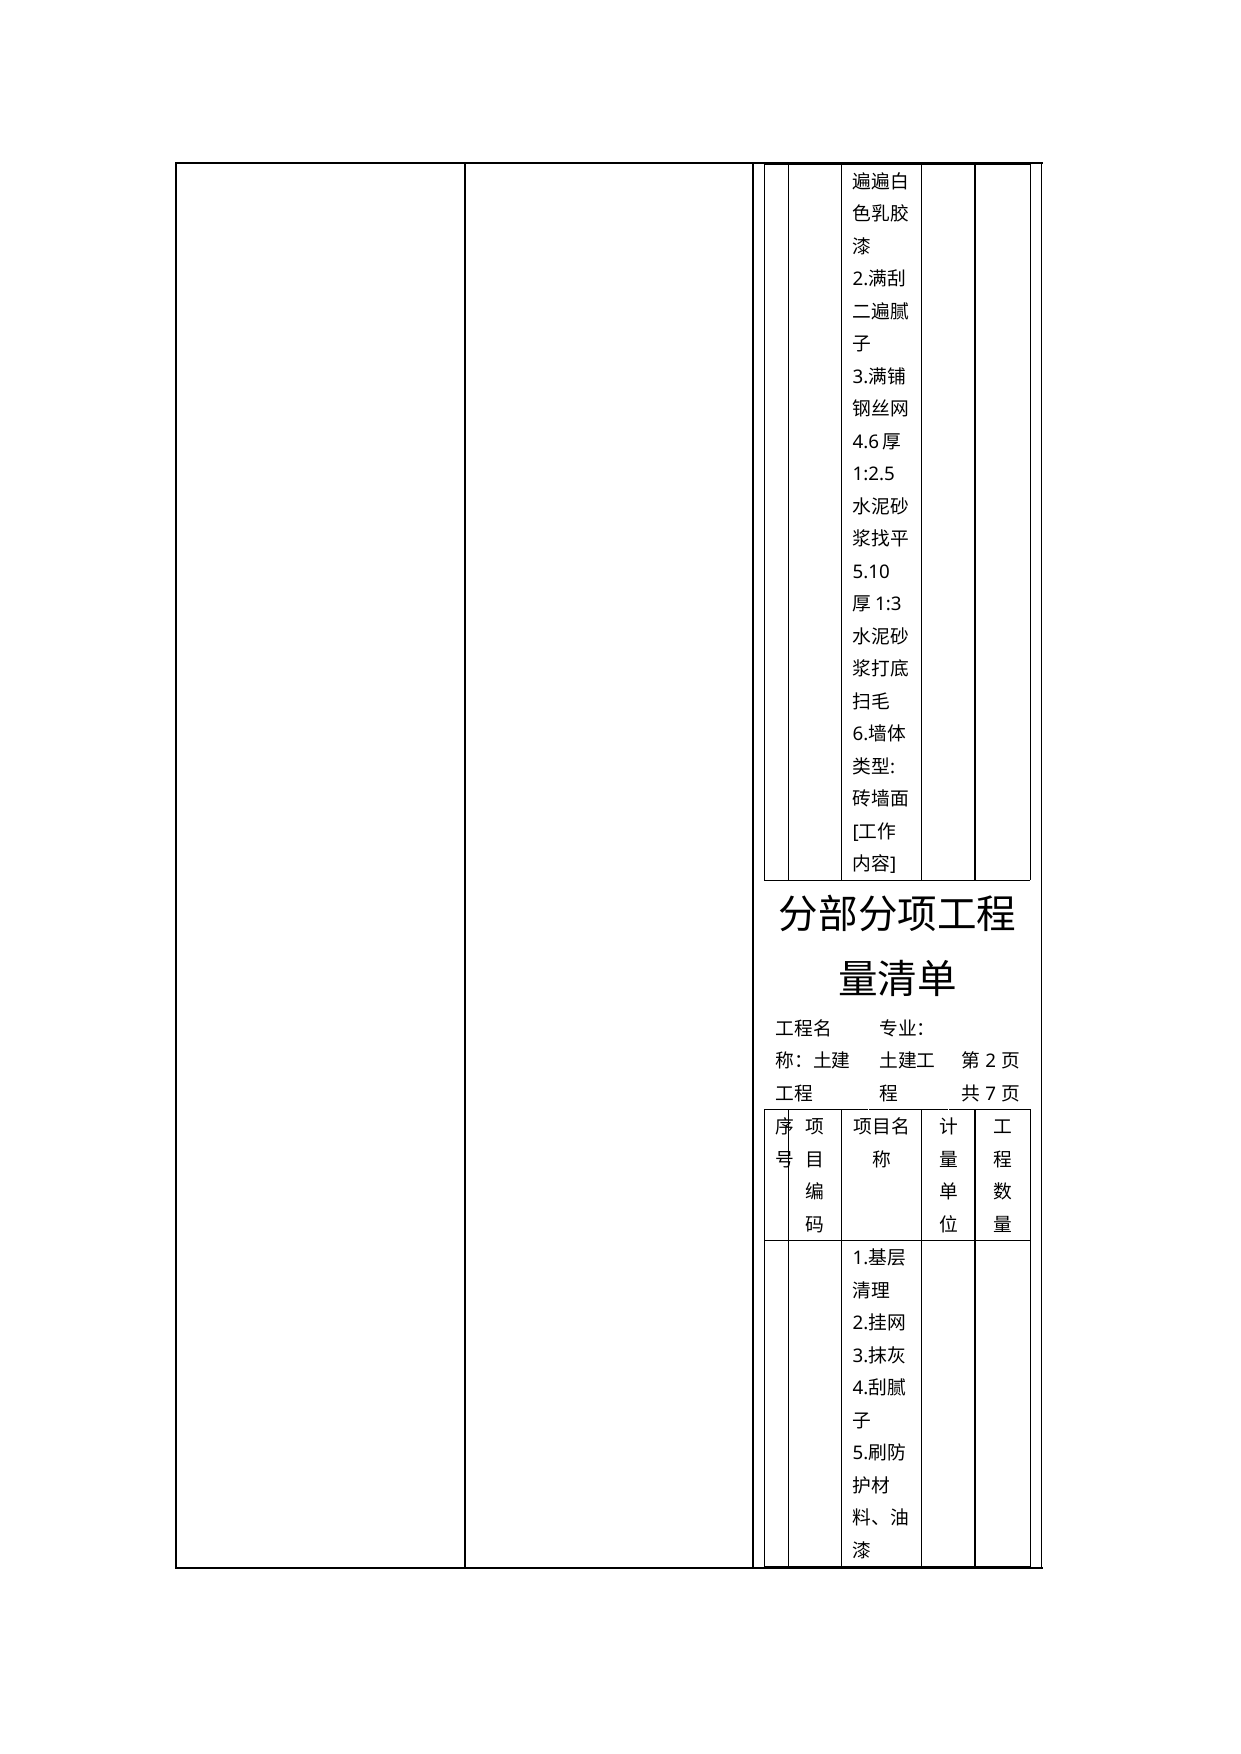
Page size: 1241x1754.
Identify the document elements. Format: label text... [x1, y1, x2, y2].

table_cell 1 [177, 164, 464, 1567]
table_cell [466, 164, 752, 1567]
table_cell [754, 164, 1030, 1567]
table_cell [1031, 164, 1041, 1567]
